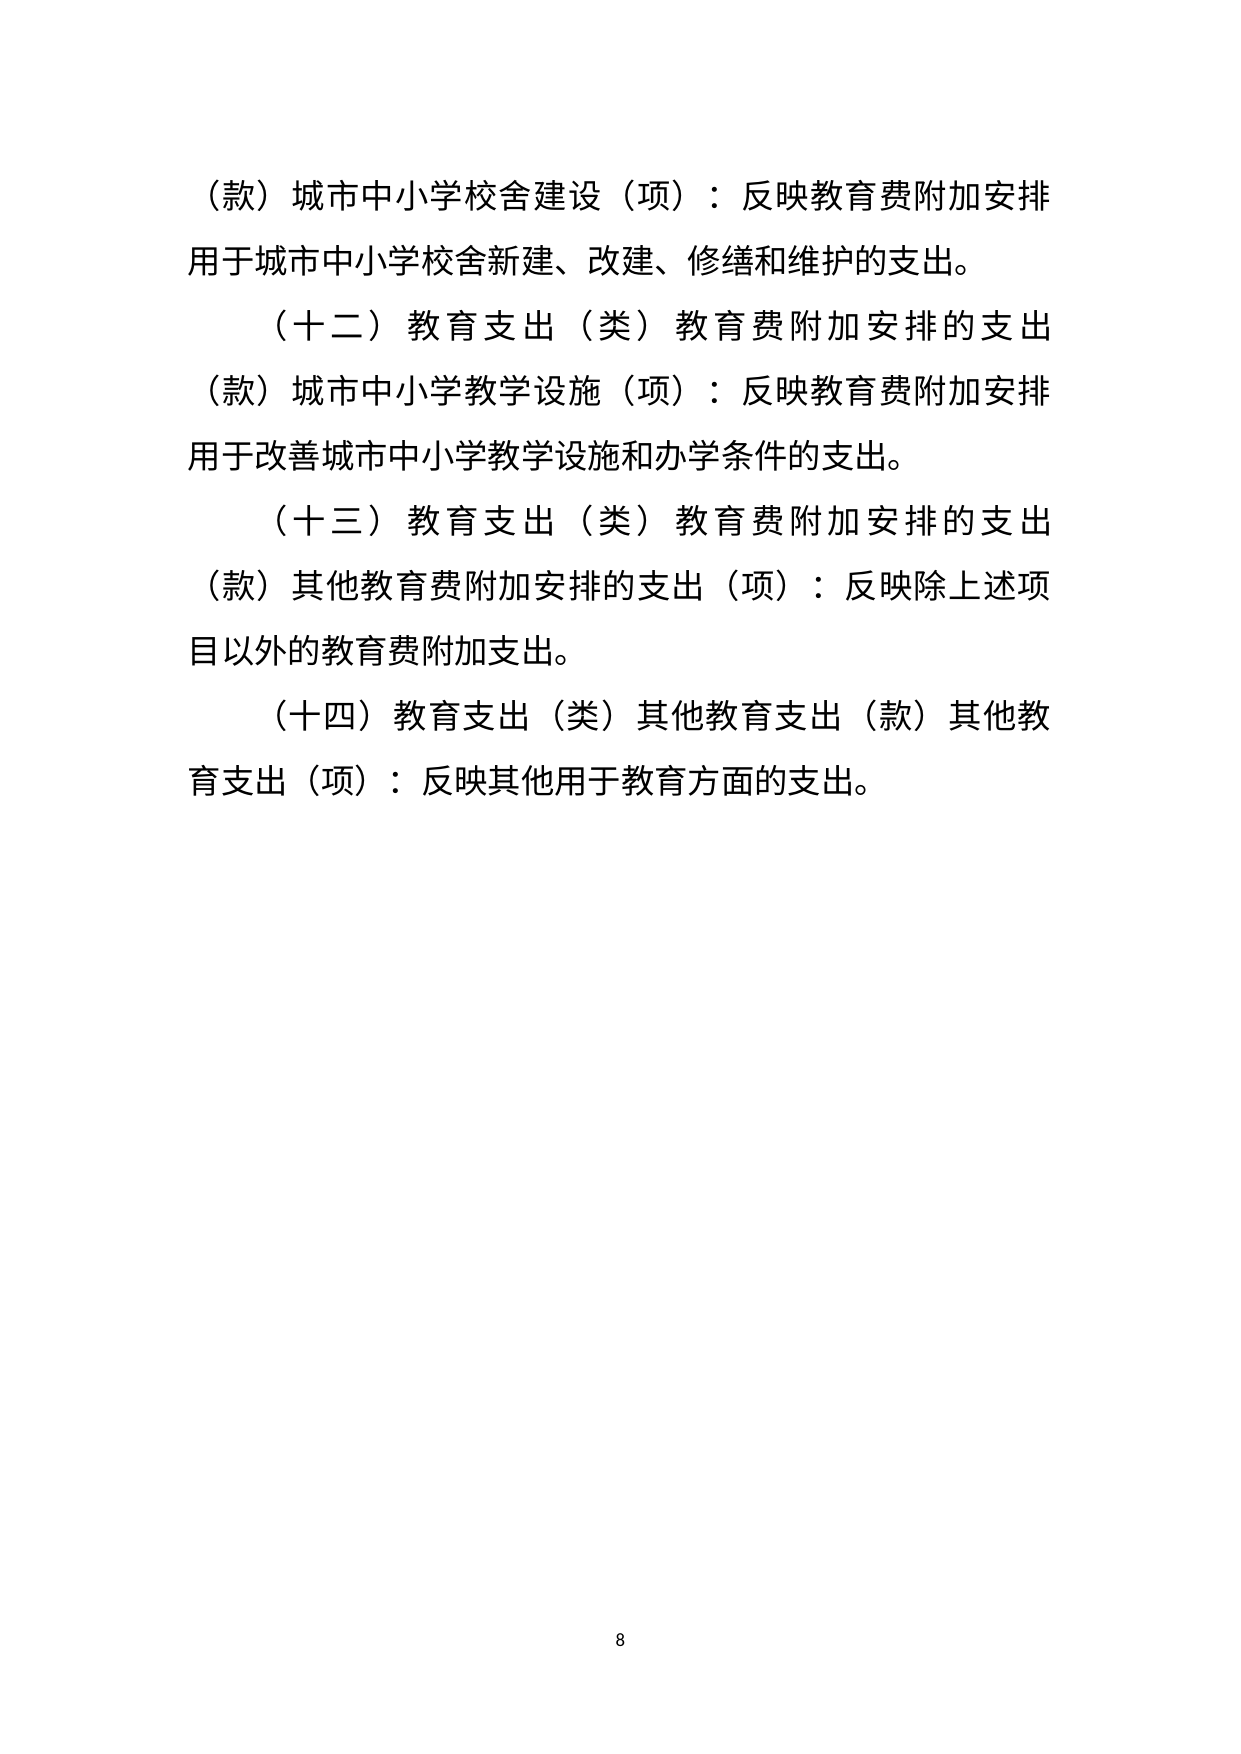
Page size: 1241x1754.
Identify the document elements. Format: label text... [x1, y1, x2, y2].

text （十四）教育支出（类）其他教育支出（款）其他教育支出（项）：反映其他用于教育方面的支出。 [187, 682, 1053, 812]
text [187, 162, 1053, 292]
text （十二）教育支出（类）教育费附加安排的支出（款）城市中小学教学设施（项）：反映教育费附加安排用于改善城市中小学教学设施和办学条件的支出。 [187, 292, 1053, 487]
text （十三）教育支出（类）教育费附加安排的支出（款）其他教育费附加安排的支出（项）：反映除上述项目以外的教育费附加支出。 [187, 487, 1053, 682]
